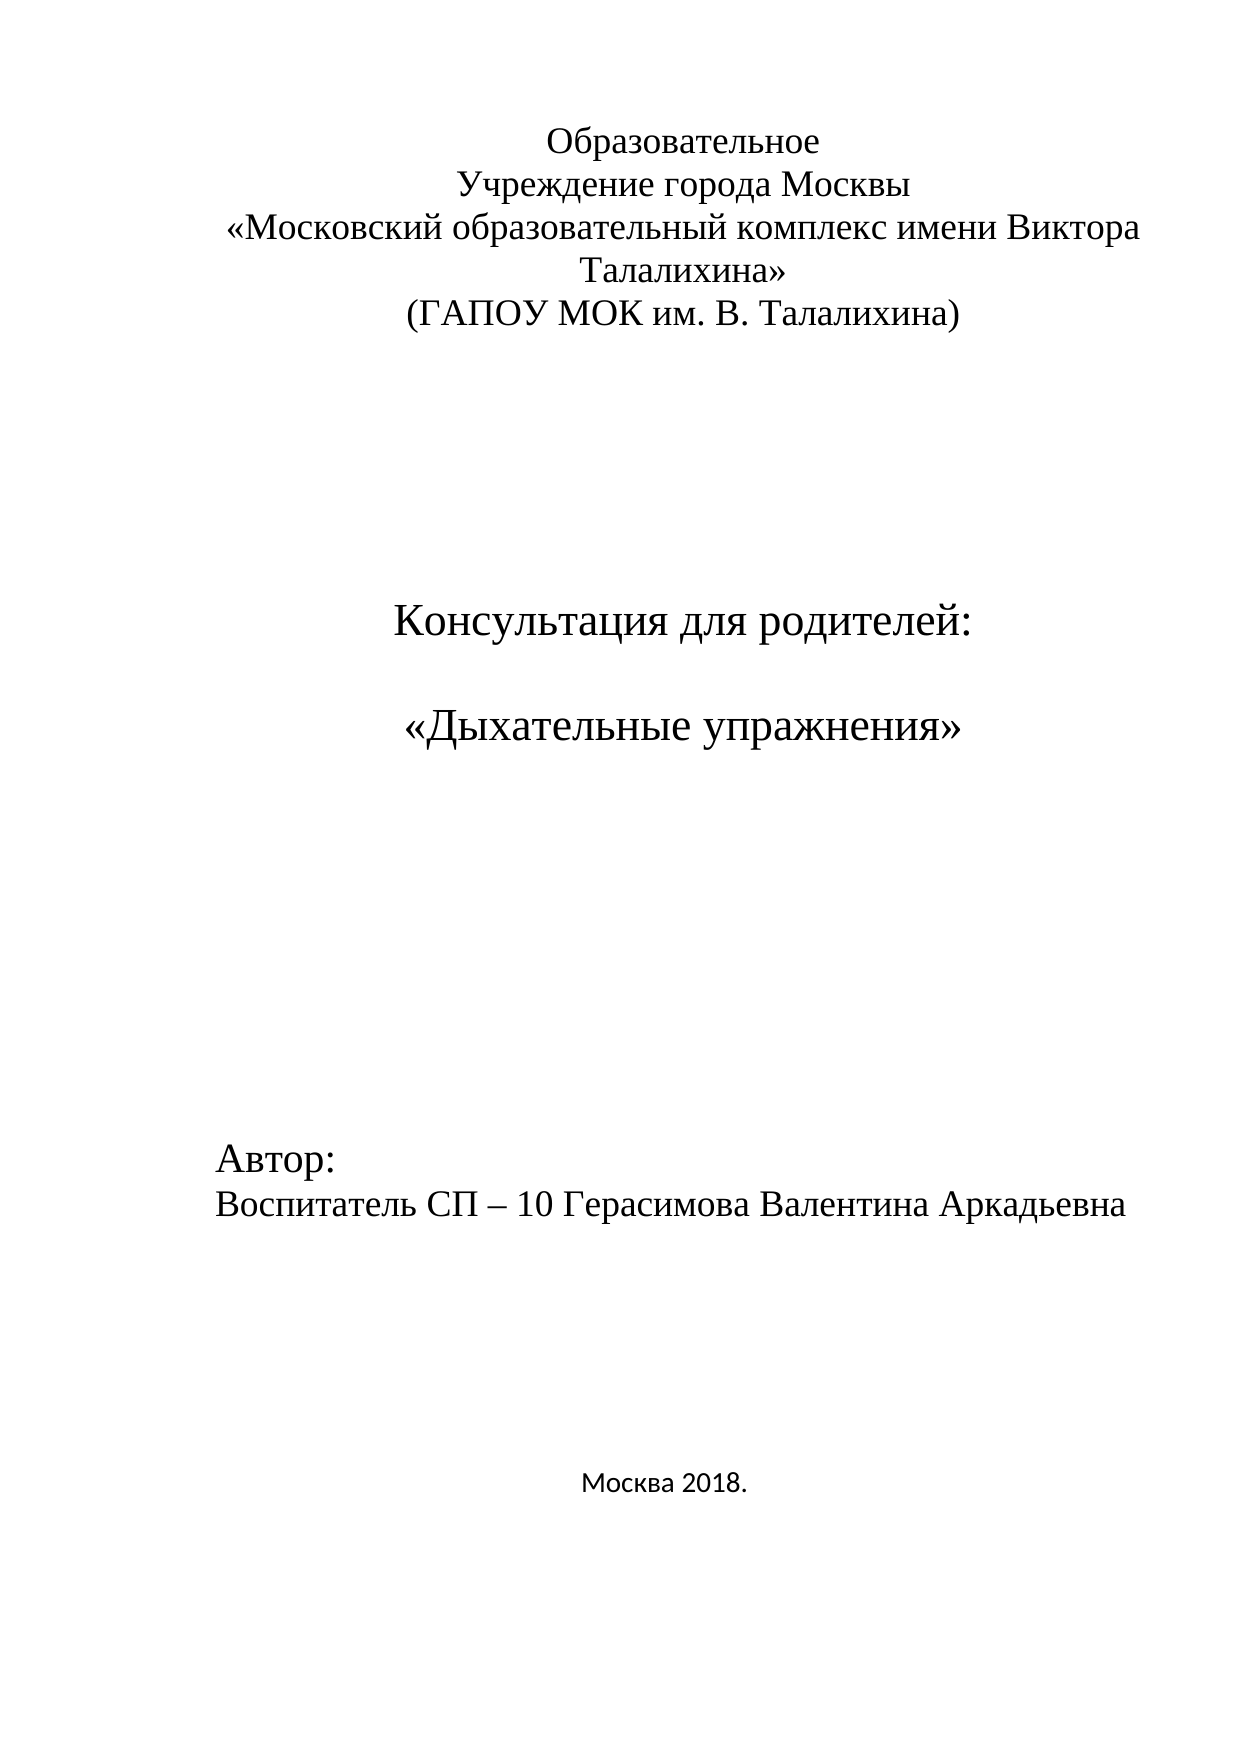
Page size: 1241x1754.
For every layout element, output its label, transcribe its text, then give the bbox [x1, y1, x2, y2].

text Образовательное [215, 118, 1152, 161]
text Консультация для родителей: [215, 592, 1152, 645]
text Москва 2018. [177, 1464, 1152, 1500]
text Воспитатель СП – 10 Герасимова Валентина Аркадьевна [215, 1182, 1152, 1225]
text (ГАПОУ МОК им. В. Талалихина) [215, 291, 1152, 334]
text Учреждение города Москвы [215, 161, 1152, 204]
text Автор: [215, 1134, 1152, 1182]
text «Московский образовательный комплекс имени Виктора Талалихина» [215, 204, 1152, 291]
text «Дыхательные упражнения» [215, 698, 1152, 751]
